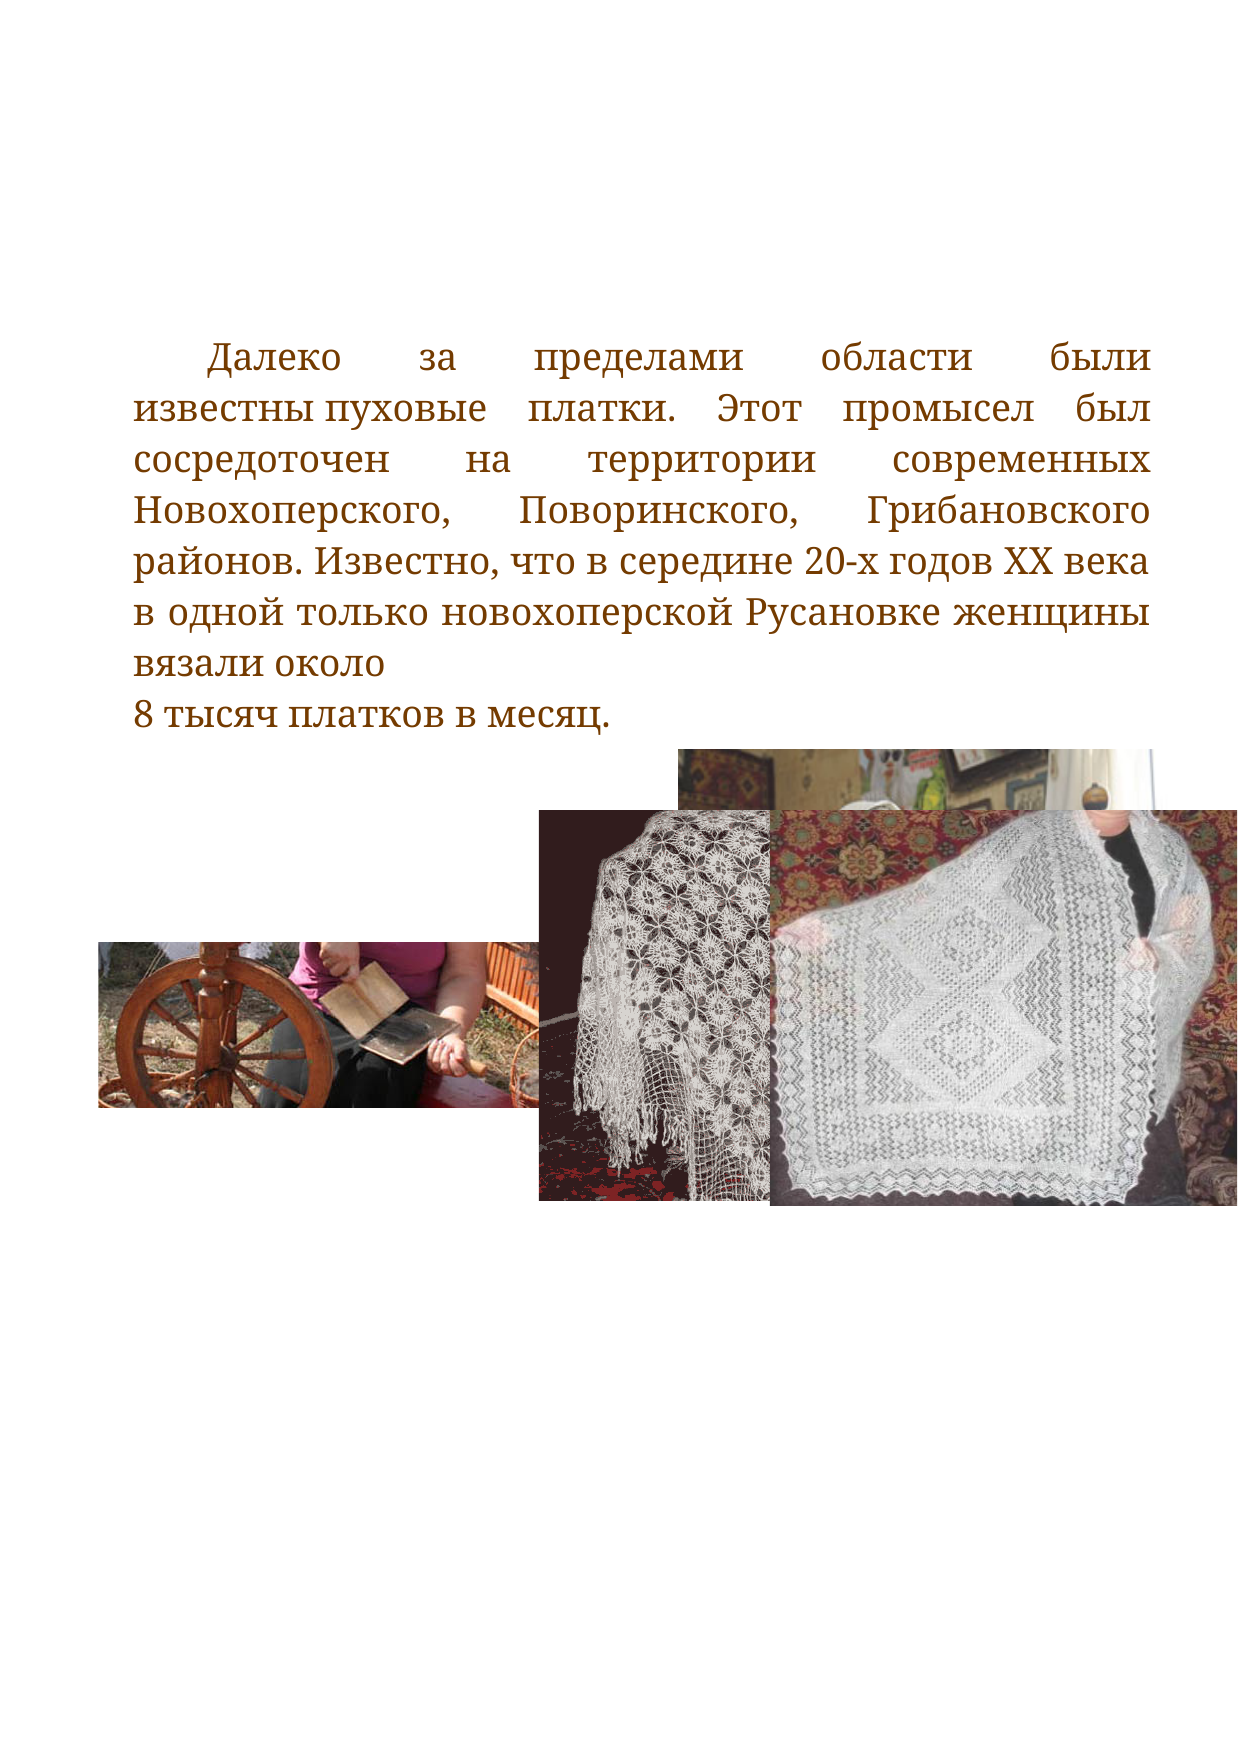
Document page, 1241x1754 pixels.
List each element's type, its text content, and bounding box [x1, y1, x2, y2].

picture [98, 749, 1237, 1204]
text 8 тысяч платков в месяц. [133, 687, 1152, 789]
text Далеко за пределами области были известны пуховые платки. Этот промысел был сосредоточен на территории современных Новохоперского, Поворинского, Грибановского районов. Известно, что в середине 20-х годов XX века в одной только новохоперской Русановке женщины вязали около [133, 330, 1152, 687]
